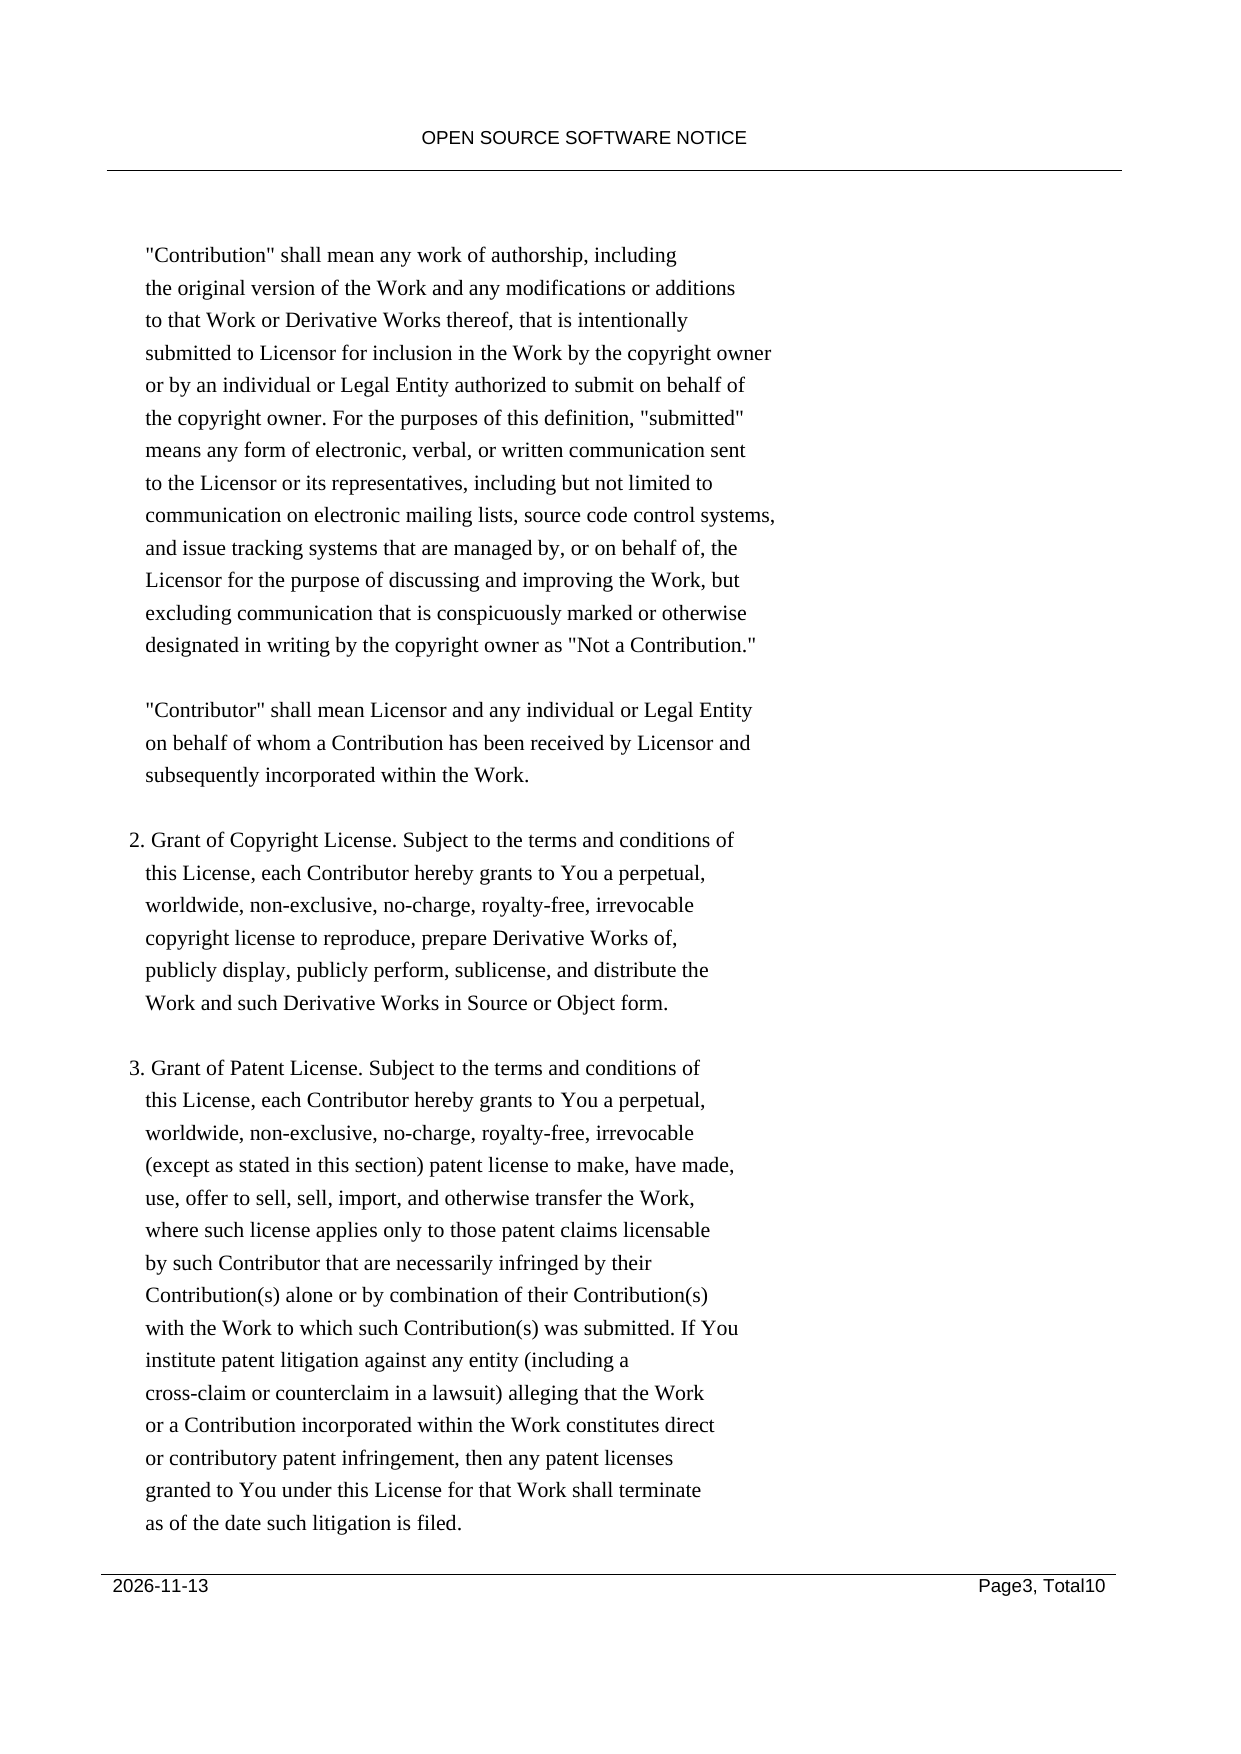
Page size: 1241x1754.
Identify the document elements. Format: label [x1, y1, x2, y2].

text [112, 206, 1128, 1539]
